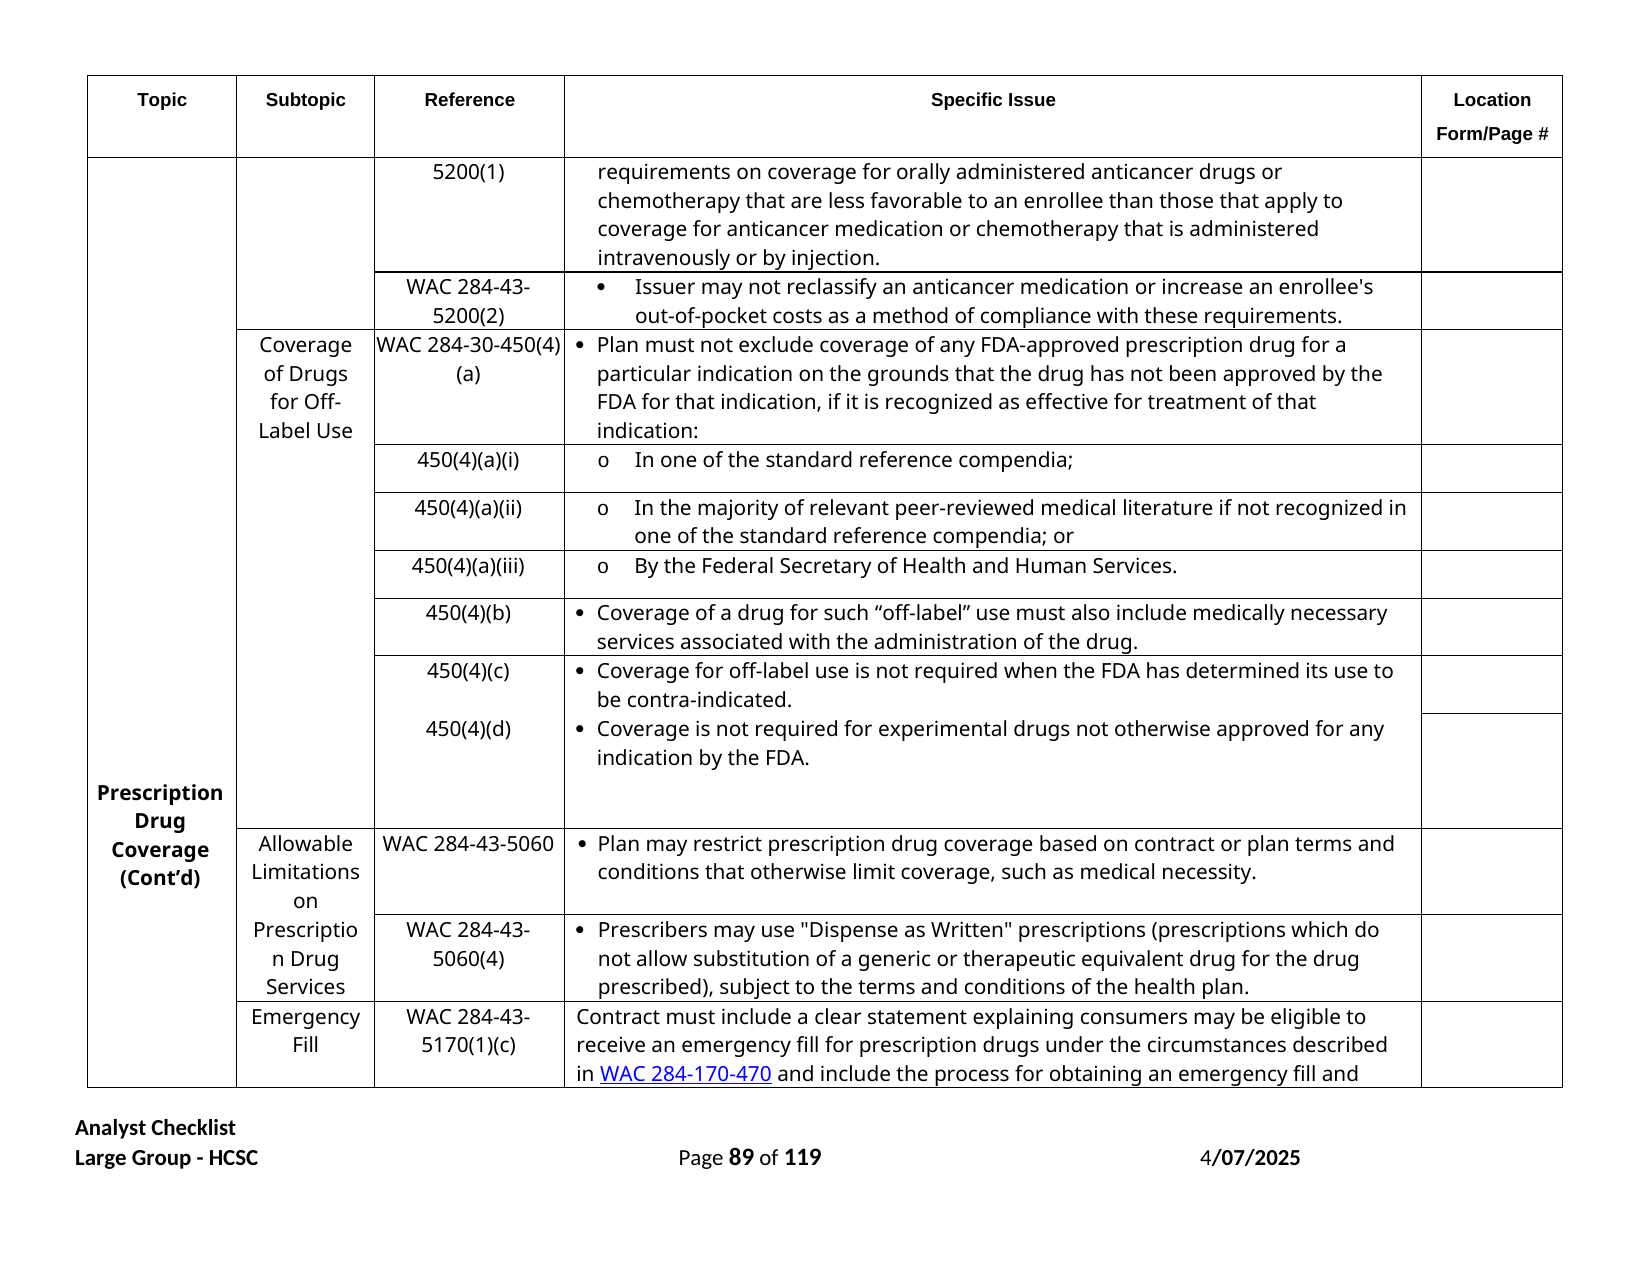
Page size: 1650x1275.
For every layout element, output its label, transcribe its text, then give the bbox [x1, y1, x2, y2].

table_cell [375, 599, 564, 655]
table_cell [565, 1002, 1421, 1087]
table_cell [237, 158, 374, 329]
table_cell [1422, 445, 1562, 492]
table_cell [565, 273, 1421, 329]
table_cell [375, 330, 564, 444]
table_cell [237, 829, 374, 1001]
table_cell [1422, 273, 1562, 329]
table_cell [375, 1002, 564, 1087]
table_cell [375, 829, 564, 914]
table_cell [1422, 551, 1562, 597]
table_header Reference [375, 76, 564, 157]
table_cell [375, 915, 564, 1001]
table_header Specific Issue [565, 76, 1421, 157]
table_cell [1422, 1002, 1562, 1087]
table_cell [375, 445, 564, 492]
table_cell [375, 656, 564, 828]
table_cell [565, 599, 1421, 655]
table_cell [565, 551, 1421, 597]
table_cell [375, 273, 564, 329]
table_header Subtopic [237, 76, 374, 157]
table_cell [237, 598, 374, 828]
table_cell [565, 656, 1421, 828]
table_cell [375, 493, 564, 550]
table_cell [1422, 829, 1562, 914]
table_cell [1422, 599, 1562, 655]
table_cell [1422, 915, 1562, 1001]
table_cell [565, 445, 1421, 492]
table_header Location Form/Page # [1422, 76, 1562, 157]
table_header Topic [88, 76, 236, 157]
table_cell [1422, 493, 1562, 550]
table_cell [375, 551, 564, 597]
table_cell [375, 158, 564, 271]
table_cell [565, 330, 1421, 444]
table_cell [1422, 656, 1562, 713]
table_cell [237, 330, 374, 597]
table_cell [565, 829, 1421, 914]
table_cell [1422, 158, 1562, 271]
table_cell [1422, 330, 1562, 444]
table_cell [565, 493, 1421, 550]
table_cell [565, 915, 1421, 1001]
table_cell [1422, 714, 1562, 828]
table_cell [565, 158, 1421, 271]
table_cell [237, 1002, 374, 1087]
